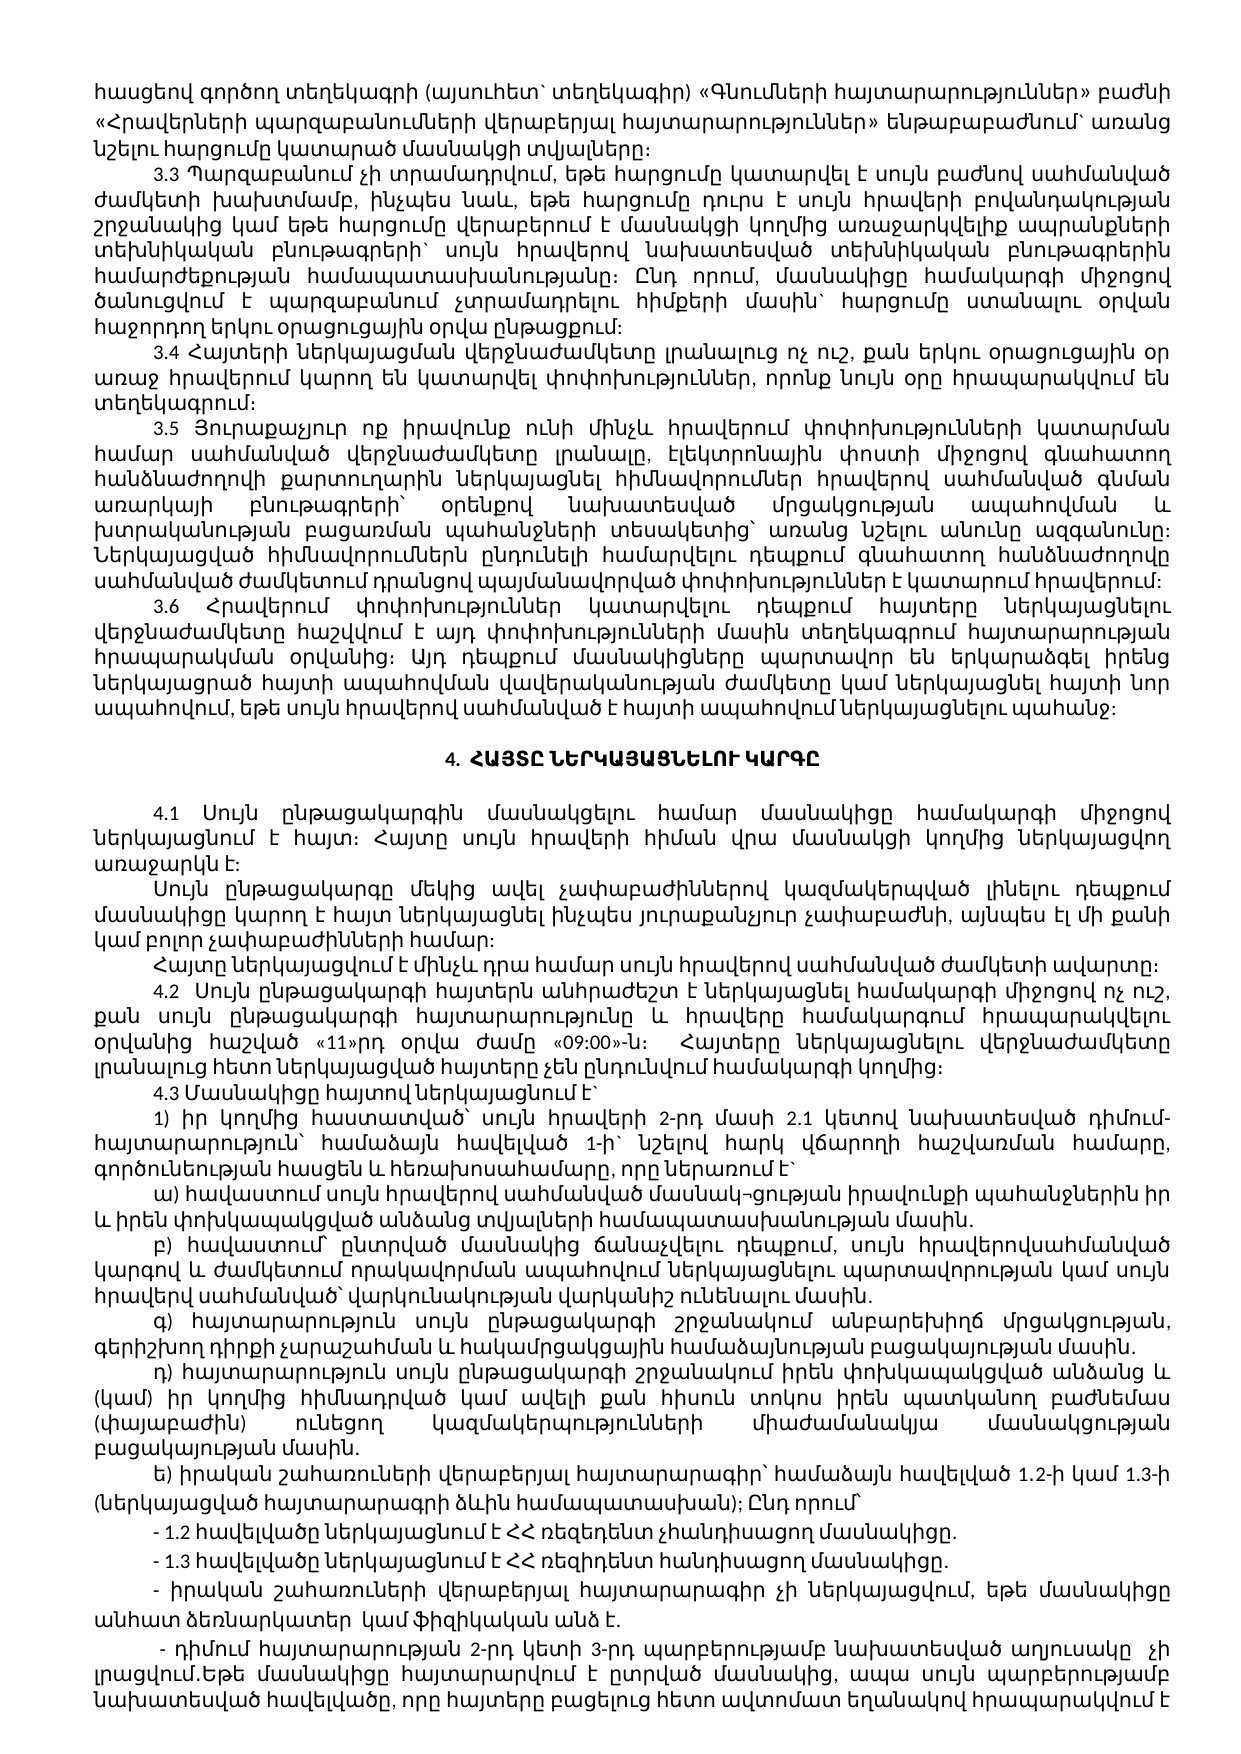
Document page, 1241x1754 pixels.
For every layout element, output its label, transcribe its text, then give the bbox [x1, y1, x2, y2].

text 4.3 Մասնակիցը հայտով ներկայացնում է` [94, 1080, 1171, 1105]
text 3.3 Պարզաբանում չի տրամադրվում, եթե հարցումը կատարվել է սույն բաժնով սահմանված ժամկետի խախտմամբ, ինչպես նաև, եթե հարցումը դուրս է սույն հրավերի բովանդակության շրջանակից կամ եթե հարցումը վերաբերում է մասնակցի կողմից առաջարկվելիք ապրանքների տեխնիկական բնութագրերի` սույն հրավերով նախատեսված տեխնիկական բնութագրերին համարժեքության համապատասխանությանը։ Ընդ որում, մասնակիցը համակարգի միջոցով ծանուցվում է պարզաբանում չտրամադրելու հիմքերի մասին` հարցումը ստանալու օրվան հաջորդող երկու օրացուցային օրվա ընթացքում: [94, 161, 1171, 339]
text ա) հավաստում սույն հրավերով սահմանված մասնակ¬ցության իրավունքի պահանջներին իր և իրեն փոխկապակցված անձանց տվյալների համապատասխանության մասին. [94, 1181, 1171, 1232]
text 3.4 Հայտերի ներկայացման վերջնաժամկետը լրանալուց ոչ ուշ, քան երկու օրացուցային օր առաջ հրավերում կարող են կատարվել փոփոխություններ, որոնք նույն օրը հրապարակվում են տեղեկագրում։ [94, 339, 1171, 416]
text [94, 1636, 1171, 1712]
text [94, 75, 1171, 161]
text 4.2 Սույն ընթացակարգի հայտերն անհրաժեշտ է ներկայացնել համակարգի միջոցով ոչ ուշ, քան սույն ընթացակարգի հայտարարությունը և հրավերը համակարգում հրապարակվելու օրվանից հաշված «11»րդ օրվա ժամը «09:00»-ն։ Հայտերը ներկայացնելու վերջնաժամկետը լրանալուց հետո ներկայացված հայտերը չեն ընդունվում համակարգի կողմից։ [94, 978, 1171, 1080]
text - 1.2 հավելվածը ներկայացնում է ՀՀ ռեզեդենտ չհանդիսացող մասնակիցը. [94, 1519, 1171, 1545]
text բ) հավաստում՝ ընտրված մասնակից ճանաչվելու դեպքում, սույն հրավերովսահմանված կարգով և ժամկետում որակավորման ապահովում ներկայացնելու պարտավորության կամ սույն հրավերվ սահմանված՝ վարկունակության վարկանիշ ունենալու մասին. [94, 1232, 1171, 1308]
text 3.5 Յուրաքաչյուր ոք իրավունք ունի մինչև հրավերում փոփոխությունների կատարման համար սահմանված վերջնաժամկետը լրանալը, էլեկտրոնային փոստի միջոցով գնահատող հանձնաժողովի քարտուղարին ներկայացնել հիմնավորումներ հրավերով սահմանված գնման առարկայի բնութագրերի՝ օրենքով նախատեսված մրցակցության ապահովման և խտրականության բացառման պահանջների տեսակետից՝ առանց նշելու անունը ազգանունը: Ներկայացված հիմնավորումներն ընդունելի համարվելու դեպքում գնահատող հանձնաժողովը սահմանված ժամկետում դրանցով պայմանավորված փոփոխություններ է կատարում հրավերում: [94, 416, 1171, 593]
text գ) հայտարարություն սույն ընթացակարգի շրջանակում անբարեխիղճ մրցակցության, գերիշխող դիրքի չարաշահման և հակամրցակցային համաձայնության բացակայության մասին. [94, 1308, 1171, 1359]
text ե) իրական շահառուների վերաբերյալ հայտարարագիր՝ համաձայն հավելված 1․2-ի կամ 1.3-ի (ներկայացված հայտարարագրի ձևին համապատասխան); Ընդ որում՝ [94, 1461, 1171, 1516]
text - իրական շահառուների վերաբերյալ հայտարարագիր չի ներկայացվում, եթե մասնակիցը անհատ ձեռնարկատեր կամ ֆիզիկական անձ է. [94, 1578, 1171, 1632]
text 3.6 Հրավերում փոփոխություններ կատարվելու դեպքում հայտերը ներկայացնելու վերջնաժամկետը հաշվվում է այդ փոփոխությունների մասին տեղեկագրում հայտարարության հրապարակման օրվանից։ Այդ դեպքում մասնակիցները պարտավոր են երկարաձգել իրենց ներկայացրած հայտի ապահովման վավերականության ժամկետը կամ ներկայացնել հայտի նոր ապահովում, եթե սույն հրավերով սահմանված է հայտի ապահովում ներկայացնելու պահանջ: [94, 593, 1171, 721]
text դ) հայտարարություն սույն ընթացակարգի շրջանակում իրեն փոխկապակցված անձանց և (կամ) իր կողմից հիմնադրված կամ ավելի քան հիսուն տոկոս իրեն պատկանող բաժնեմաս (փայաբաժին) ունեցող կազմակերպությունների միաժամանակյա մասնակցության բացակայության մասին. [94, 1359, 1171, 1461]
text Հայտը ներկայացվում է մինչև դրա համար սույն հրավերով սահմանված ժամկետի ավարտը։ [94, 953, 1171, 978]
text 4.1 Սույն ընթացակարգին մասնակցելու համար մասնակիցը համակարգի միջոցով ներկայացնում է հայտ։ Հայտը սույն հրավերի հիման վրա մասնակցի կողմից ներկայացվող առաջարկն է: [94, 800, 1171, 876]
text - 1.3 հավելվածը ներկայացնում է ՀՀ ռեզիդենտ հանդիսացող մասնակիցը. [94, 1548, 1171, 1574]
text Սույն ընթացակարգը մեկից ավել չափաբաժիններով կազմակերպված լինելու դեպքում մասնակիցը կարող է հայտ ներկայացնել ինչպես յուրաքանչյուր չափաբաժնի, այնպես էլ մի քանի կամ բոլոր չափաբաժինների համար: [94, 876, 1171, 953]
text 1) իր կողմից հաստատված՝ սույն հրավերի 2-րդ մասի 2.1 կետով նախատեսված դիմում-հայտարարություն՝ համաձայն հավելված 1-ի` նշելով հարկ վճարողի հաշվառման համարը, գործունեության հասցեն և հեռախոսահամարը, որը ներառում է` [94, 1105, 1171, 1181]
text 4. ՀԱՅՏԸ ՆԵՐԿԱՅԱՑՆԵԼՈՒ ԿԱՐԳԸ [94, 746, 1171, 771]
